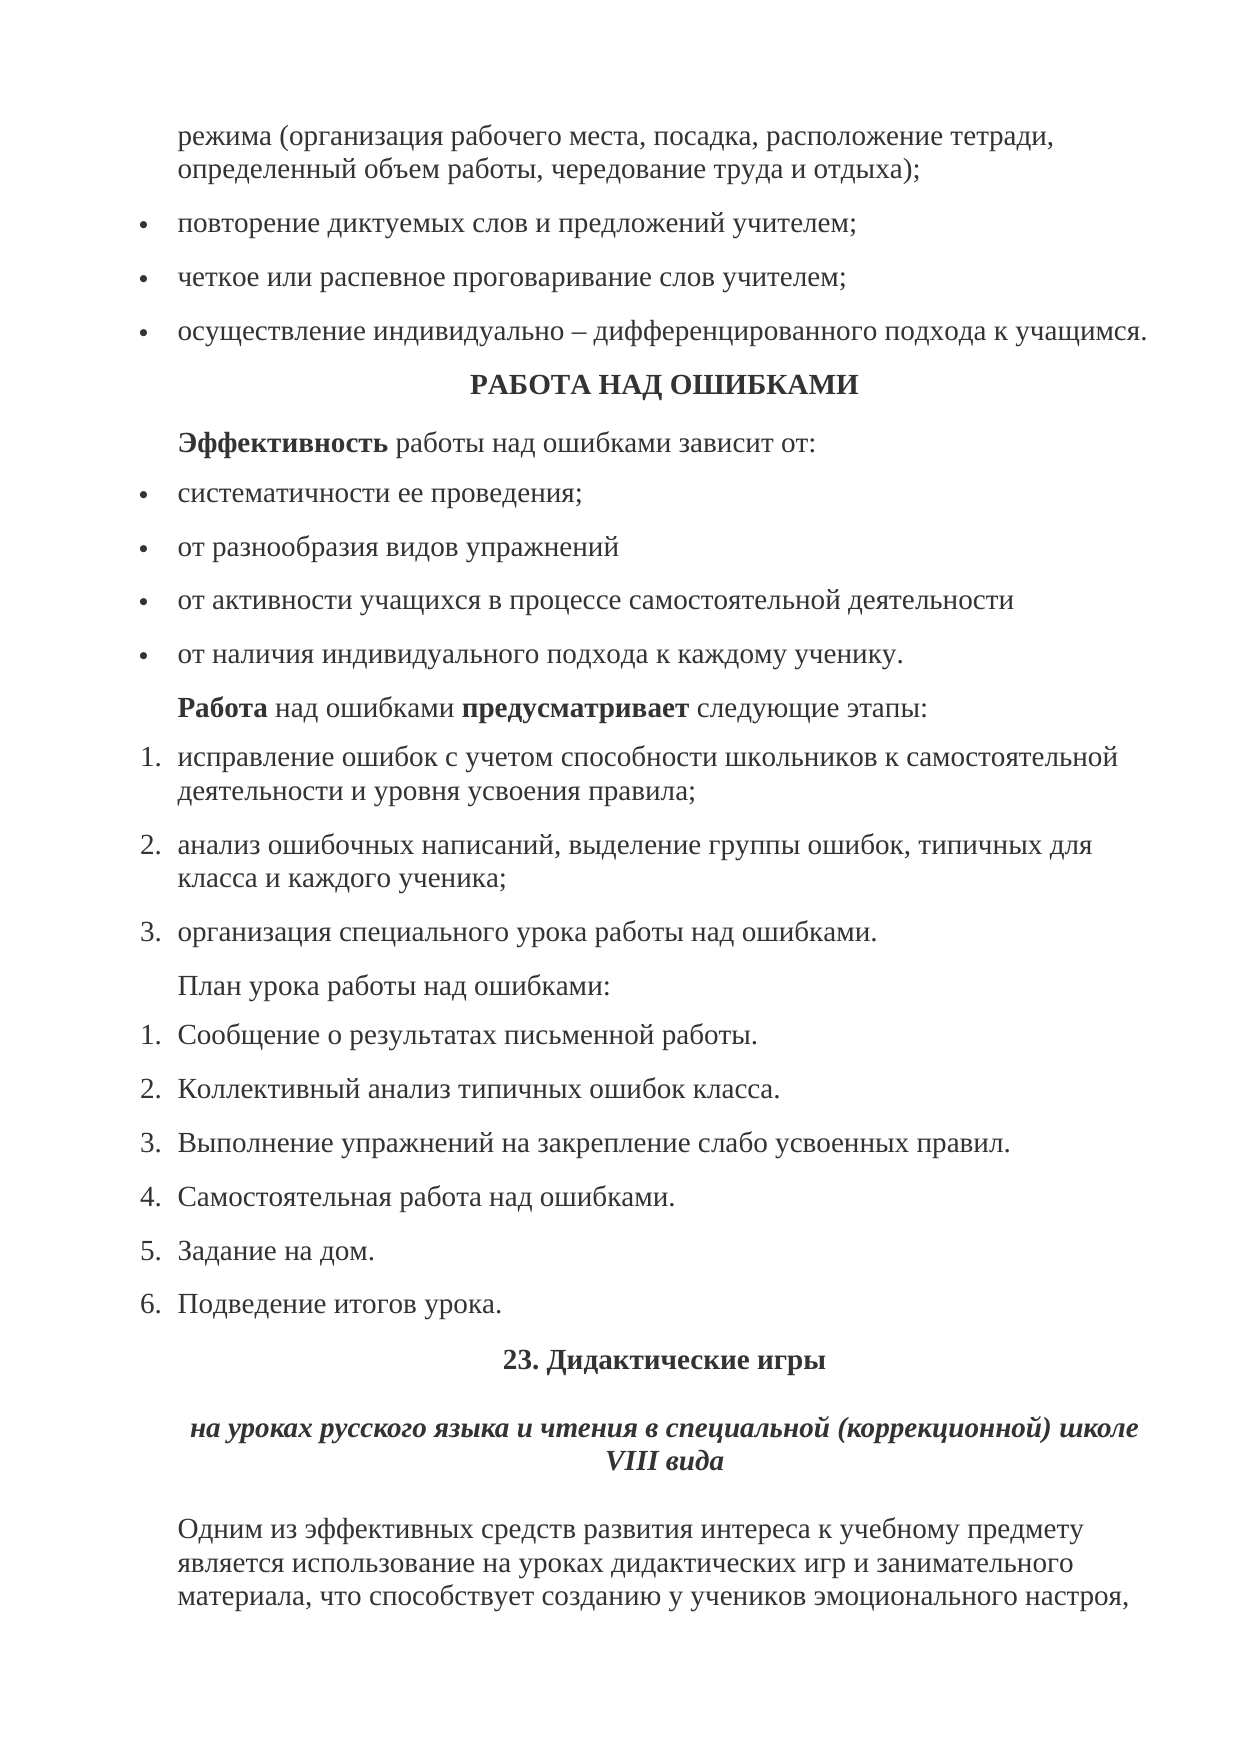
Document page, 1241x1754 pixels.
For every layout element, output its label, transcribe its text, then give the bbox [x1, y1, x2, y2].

list четкое или распевное проговаривание слов учителем; [140, 259, 1152, 293]
list осуществление индивидуально – дифференцированного подхода к учащимся. [140, 313, 1152, 347]
text Эффективность работы над ошибками зависит от: [177, 426, 1152, 459]
list Подведение итогов урока. [140, 1286, 1152, 1320]
list организация специального урока работы над ошибками. [140, 914, 1152, 948]
list от наличия индивидуального подхода к каждому ученику. [140, 636, 1152, 670]
list от разнообразия видов упражнений [140, 529, 1152, 562]
text РАБОТА НАД ОШИБКАМИ [177, 367, 1152, 401]
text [177, 1511, 1152, 1612]
list Сообщение о результатах письменной работы. [140, 1017, 1152, 1051]
list повторение диктуемых слов и предложений учителем; [140, 206, 1152, 239]
list от активности учащихся в процессе самостоятельной деятельности [140, 582, 1152, 616]
text на уроках русского языка и чтения в специальной (коррекционной) школе VIII вида [177, 1410, 1152, 1477]
list Самостоятельная работа над ошибками. [140, 1179, 1152, 1212]
list исправление ошибок с учетом способности школьников к самостоятельной деятельности и уровня усвоения правила; [140, 739, 1152, 806]
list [140, 118, 1152, 185]
list анализ ошибочных написаний, выделение группы ошибок, типичных для класса и каждого ученика; [140, 827, 1152, 894]
list Выполнение упражнений на закрепление слабо усвоенных правил. [140, 1125, 1152, 1158]
list Задание на дом. [140, 1233, 1152, 1266]
list систематичности ее проведения; [140, 475, 1152, 508]
text 23. Дидактические игры [177, 1342, 1152, 1375]
text Работа над ошибками предусматривает следующие этапы: [177, 690, 1152, 724]
text План урока работы над ошибками: [177, 968, 1152, 1002]
list Коллективный анализ типичных ошибок класса. [140, 1071, 1152, 1104]
